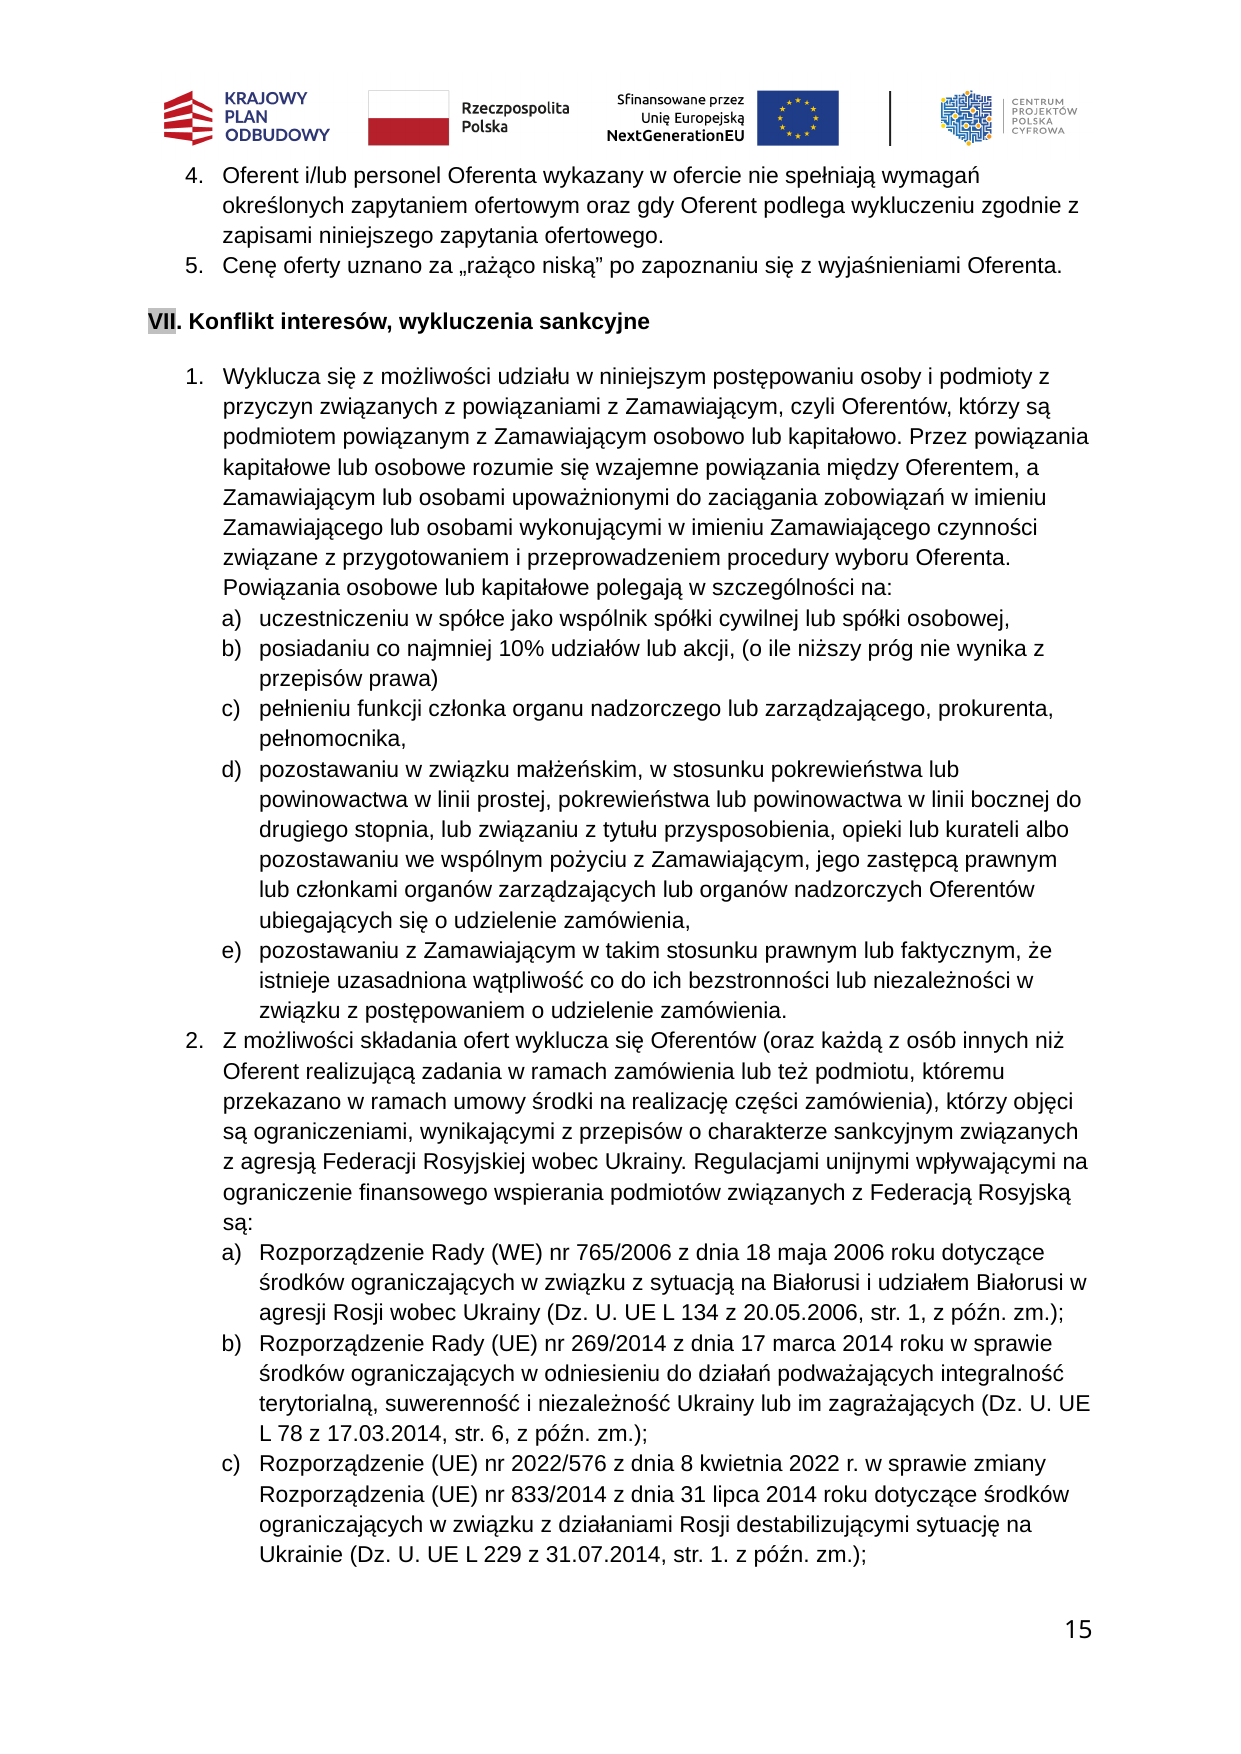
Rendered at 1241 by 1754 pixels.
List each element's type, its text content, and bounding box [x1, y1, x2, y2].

list posiadaniu co najmniej 10% udziałów lub akcji, (o ile niższy próg nie wynika z przepisów prawa) [221, 635, 1092, 691]
list pozostawaniu w związku małżeńskim, w stosunku pokrewieństwa lub powinowactwa w linii prostej, pokrewieństwa lub powinowactwa w linii bocznej do drugiego stopnia, lub związaniu z tytułu przysposobienia, opieki lub kurateli albo pozostawaniu we wspólnym pożyciu z Zamawiającym, jego zastępcą prawnym lub członkami organów zarządzających lub organów nadzorczych Oferentów ubiegających się o udzielenie zamówienia, [221, 756, 1092, 933]
list Rozporządzenie Rady (WE) nr 765/2006 z dnia 18 maja 2006 roku dotyczące środków ograniczających w związku z sytuacją na Białorusi i udziałem Białorusi w agresji Rosji wobec Ukrainy (Dz. U. UE L 134 z 20.05.2006, str. 1, z późn. zm.); [221, 1239, 1092, 1326]
list Wyklucza się z możliwości udziału w niniejszym postępowaniu osoby i podmioty z przyczyn związanych z powiązaniami z Zamawiającym, czyli Oferentów, którzy są podmiotem powiązanym z Zamawiającym osobowo lub kapitałowo. Przez powiązania kapitałowe lub osobowe rozumie się wzajemne powiązania między Oferentem, a Zamawiającym lub osobami upoważnionymi do zaciągania zobowiązań w imieniu Zamawiającego lub osobami wykonującymi w imieniu Zamawiającego czynności związane z przygotowaniem i przeprowadzeniem procedury wyboru Oferenta. Powiązania osobowe lub kapitałowe polegają w szczególności na: [185, 363, 1092, 601]
list Cenę oferty uznano za „rażąco niską” po zapoznaniu się z wyjaśnieniami Oferenta. [185, 252, 1092, 279]
list Oferent i/lub personel Oferenta wykazany w ofercie nie spełniają wymagań określonych zapytaniem ofertowym oraz gdy Oferent podlega wykluczeniu zgodnie z zapisami niniejszego zapytania ofertowego. [185, 162, 1092, 249]
subtitle VII. Konflikt interesów, wykluczenia sankcyjne [176, 308, 1092, 334]
list Rozporządzenie Rady (UE) nr 269/2014 z dnia 17 marca 2014 roku w sprawie środków ograniczających w odniesieniu do działań podważających integralność terytorialną, suwerenność i niezależność Ukrainy lub im zagrażających (Dz. U. UE L 78 z 17.03.2014, str. 6, z późn. zm.); [221, 1329, 1092, 1447]
list Rozporządzenie (UE) nr 2022/576 z dnia 8 kwietnia 2022 r. w sprawie zmiany Rozporządzenia (UE) nr 833/2014 z dnia 31 lipca 2014 roku dotyczące środków ograniczających w związku z działaniami Rosji destabilizującymi sytuację na Ukrainie (Dz. U. UE L 229 z 31.07.2014, str. 1. z późn. zm.); [221, 1450, 1092, 1567]
list pozostawaniu z Zamawiającym w takim stosunku prawnym lub faktycznym, że istnieje uzasadniona wątpliwość co do ich bezstronności lub niezależności w związku z postępowaniem o udzielenie zamówienia. [221, 937, 1092, 1024]
list pełnieniu funkcji członka organu nadzorczego lub zarządzającego, prokurenta, pełnomocnika, [221, 695, 1092, 752]
list uczestniczeniu w spółce jako wspólnik spółki cywilnej lub spółki osobowej, [221, 604, 1092, 631]
list Z możliwości składania ofert wyklucza się Oferentów (oraz każdą z osób innych niż Oferent realizującą zadania w ramach zamówienia lub też podmiotu, któremu przekazano w ramach umowy środki na realizację części zamówienia), którzy objęci są ograniczeniami, wynikającymi z przepisów o charakterze sankcyjnym związanych z agresją Federacji Rosyjskiej wobec Ukrainy. Regulacjami unijnymi wpływającymi na ograniczenie finansowego wspierania podmiotów związanych z Federacją Rosyjską są: [185, 1027, 1092, 1235]
